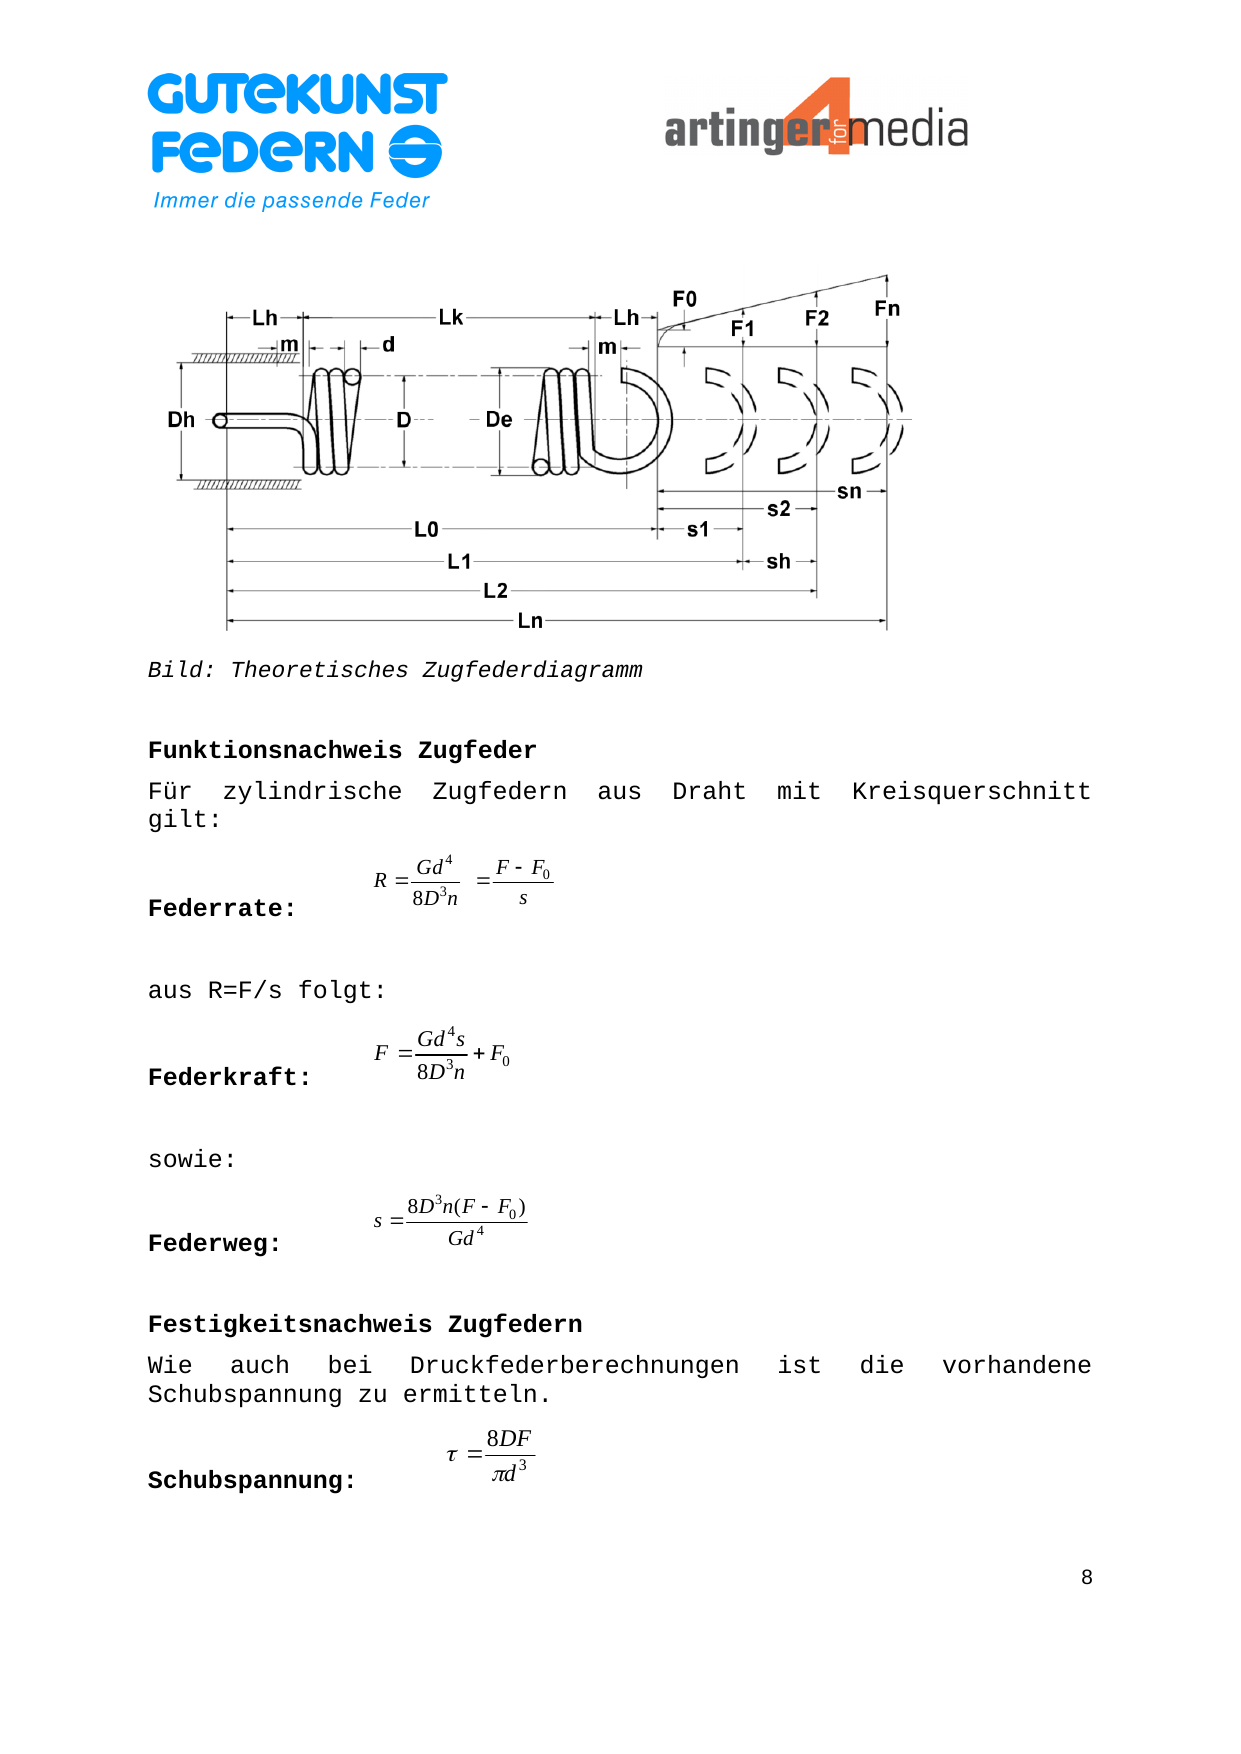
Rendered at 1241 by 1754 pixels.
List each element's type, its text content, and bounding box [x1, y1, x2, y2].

text Federrate: [148, 847, 1092, 924]
text Für zylindrische Zugfedern aus Draht mit Kreisquerschnitt gilt: [148, 778, 1092, 835]
text Funktionsnachweis Zugfeder [148, 737, 1092, 766]
text Schubspannung: [148, 1422, 1092, 1496]
text sowie: [148, 1146, 1092, 1175]
text aus R=F/s folgt: [148, 977, 1092, 1006]
subtitle Bild: Theoretisches Zugfederdiagramm [148, 658, 1092, 684]
text Federkraft: [148, 1018, 1092, 1093]
text Wie auch bei Druckfederberechnungen ist die vorhandene Schubspannung zu ermitteln. [148, 1353, 1092, 1409]
picture [662, 74, 969, 156]
text Festigkeitsnachweis Zugfedern [148, 1312, 1092, 1340]
picture [147, 264, 932, 634]
picture [147, 73, 448, 212]
text Federweg: [148, 1187, 1092, 1259]
